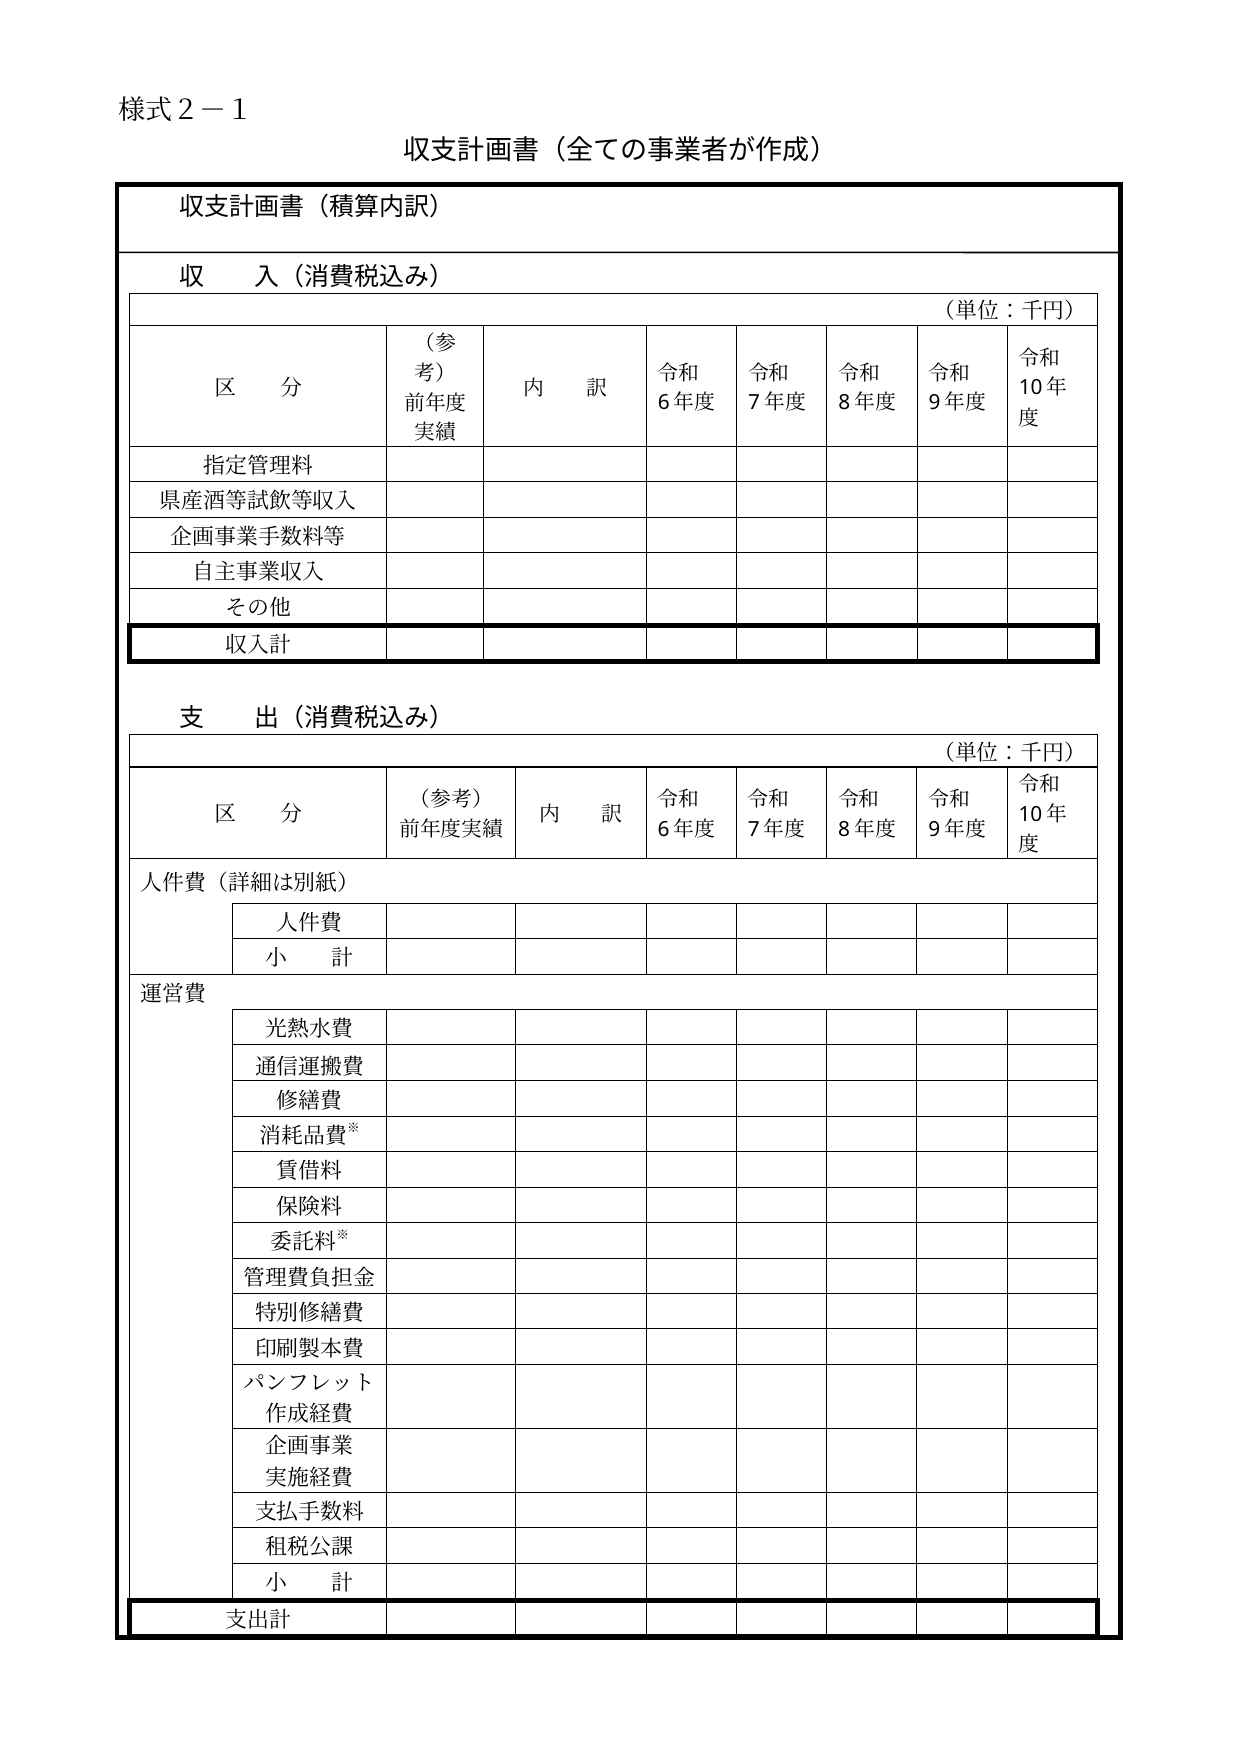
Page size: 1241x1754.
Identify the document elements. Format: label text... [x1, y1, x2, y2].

text 様式２－１ [118, 89, 1122, 128]
text 収支計画書（全ての事業者が作成） [118, 128, 1122, 167]
